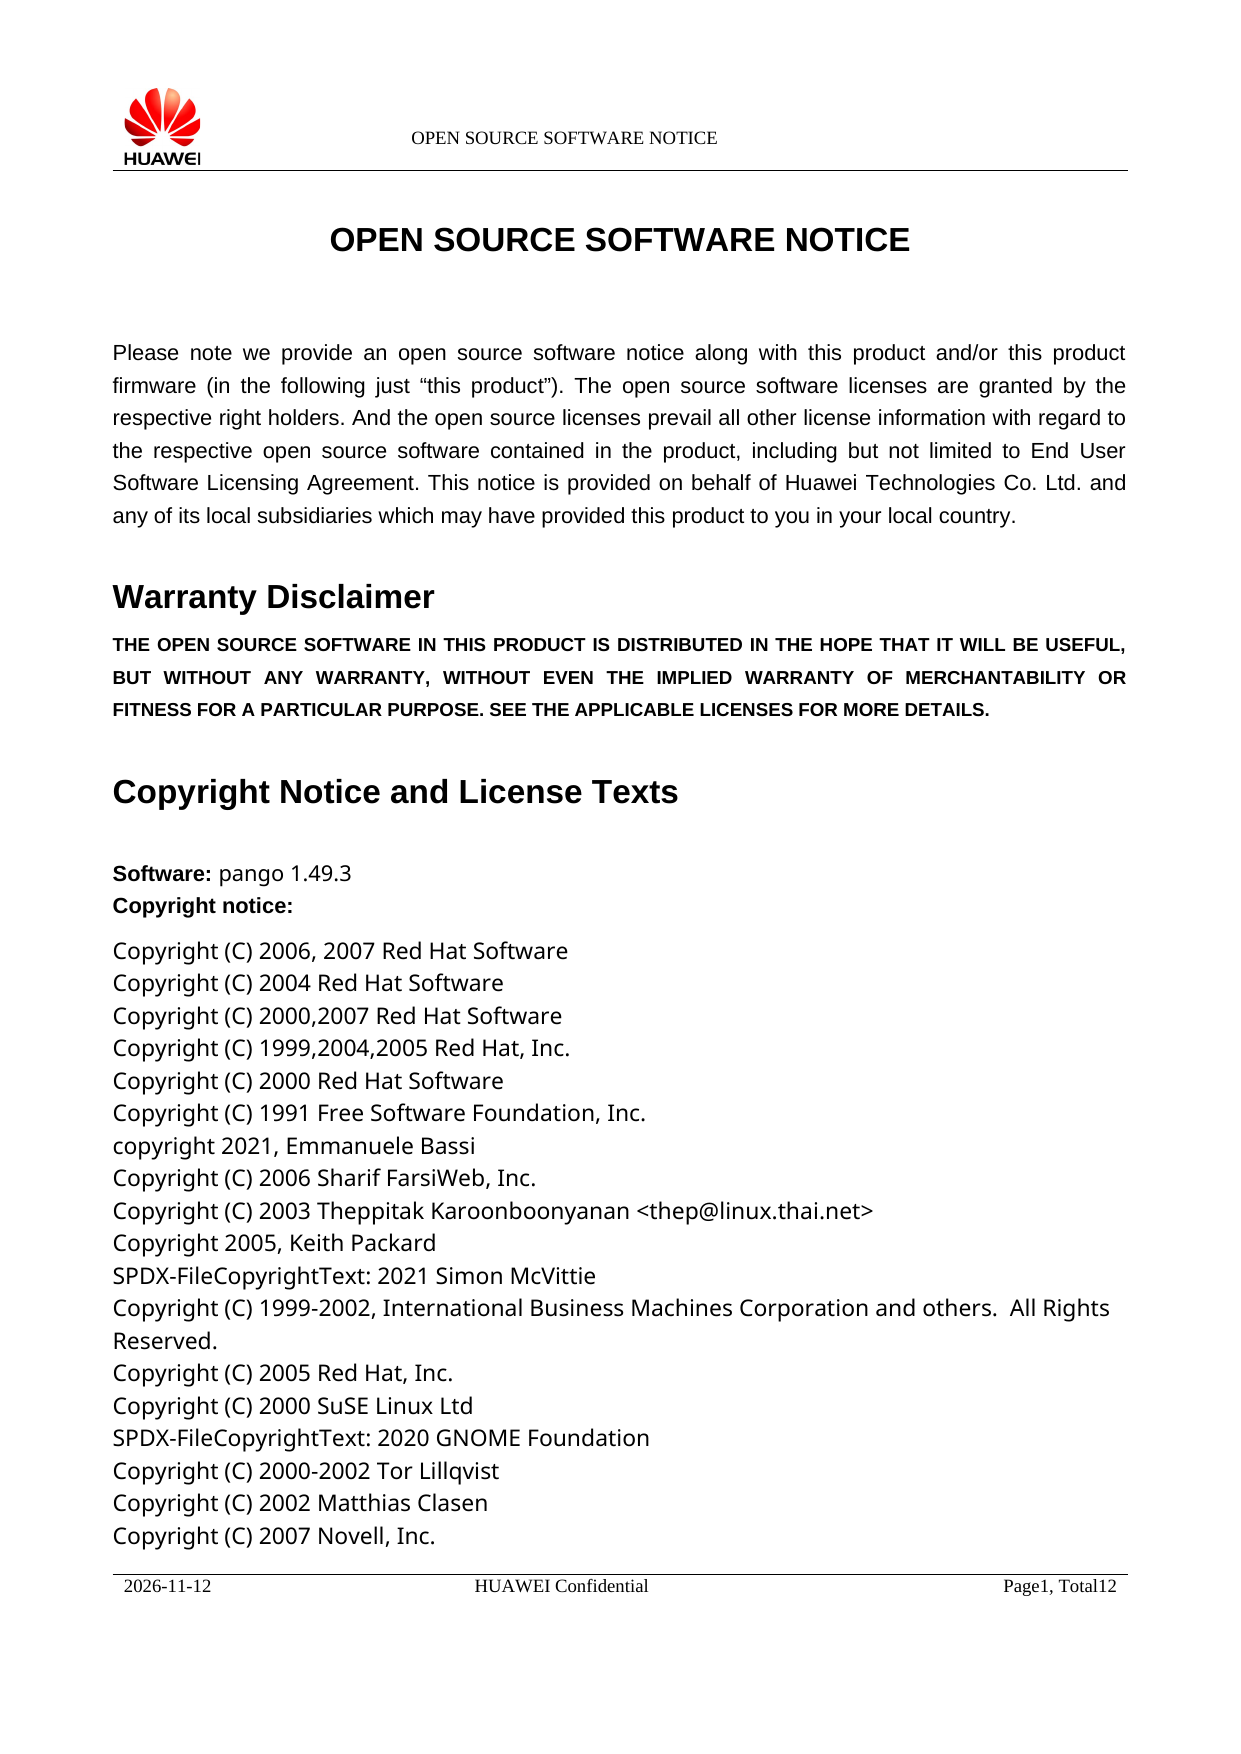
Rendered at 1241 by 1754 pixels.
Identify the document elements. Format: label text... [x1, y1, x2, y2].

text OPEN SOURCE SOFTWARE NOTICE [112, 206, 1128, 271]
text Copyright notice: [112, 889, 1128, 921]
picture [124, 88, 201, 165]
text Warranty Disclaimer [112, 564, 1128, 629]
text The open source software in this product is distributed in the hope that it will be useful, but WITHOUT ANY WARRANTY, without even the implied warranty of MERCHANTABILITY or FITNESS FOR A PARTICULAR PURPOSE. See the applicable licenses for more details. [112, 629, 1128, 726]
text Please note we provide an open source software notice along with this product and/or this product firmware (in the following just “this product”). The open source software licenses are granted by the respective right holders. And the open source licenses prevail all other license information with regard to the respective open source software contained in the product, including but not limited to End User Software Licensing Agreement. This notice is provided on behalf of Huawei Technologies Co. Ltd. and any of its local subsidiaries which may have provided this product to you in your local country. [112, 336, 1128, 531]
text Copyright Notice and License Texts [112, 759, 1128, 824]
title Software: pango 1.49.3 [112, 856, 1128, 889]
